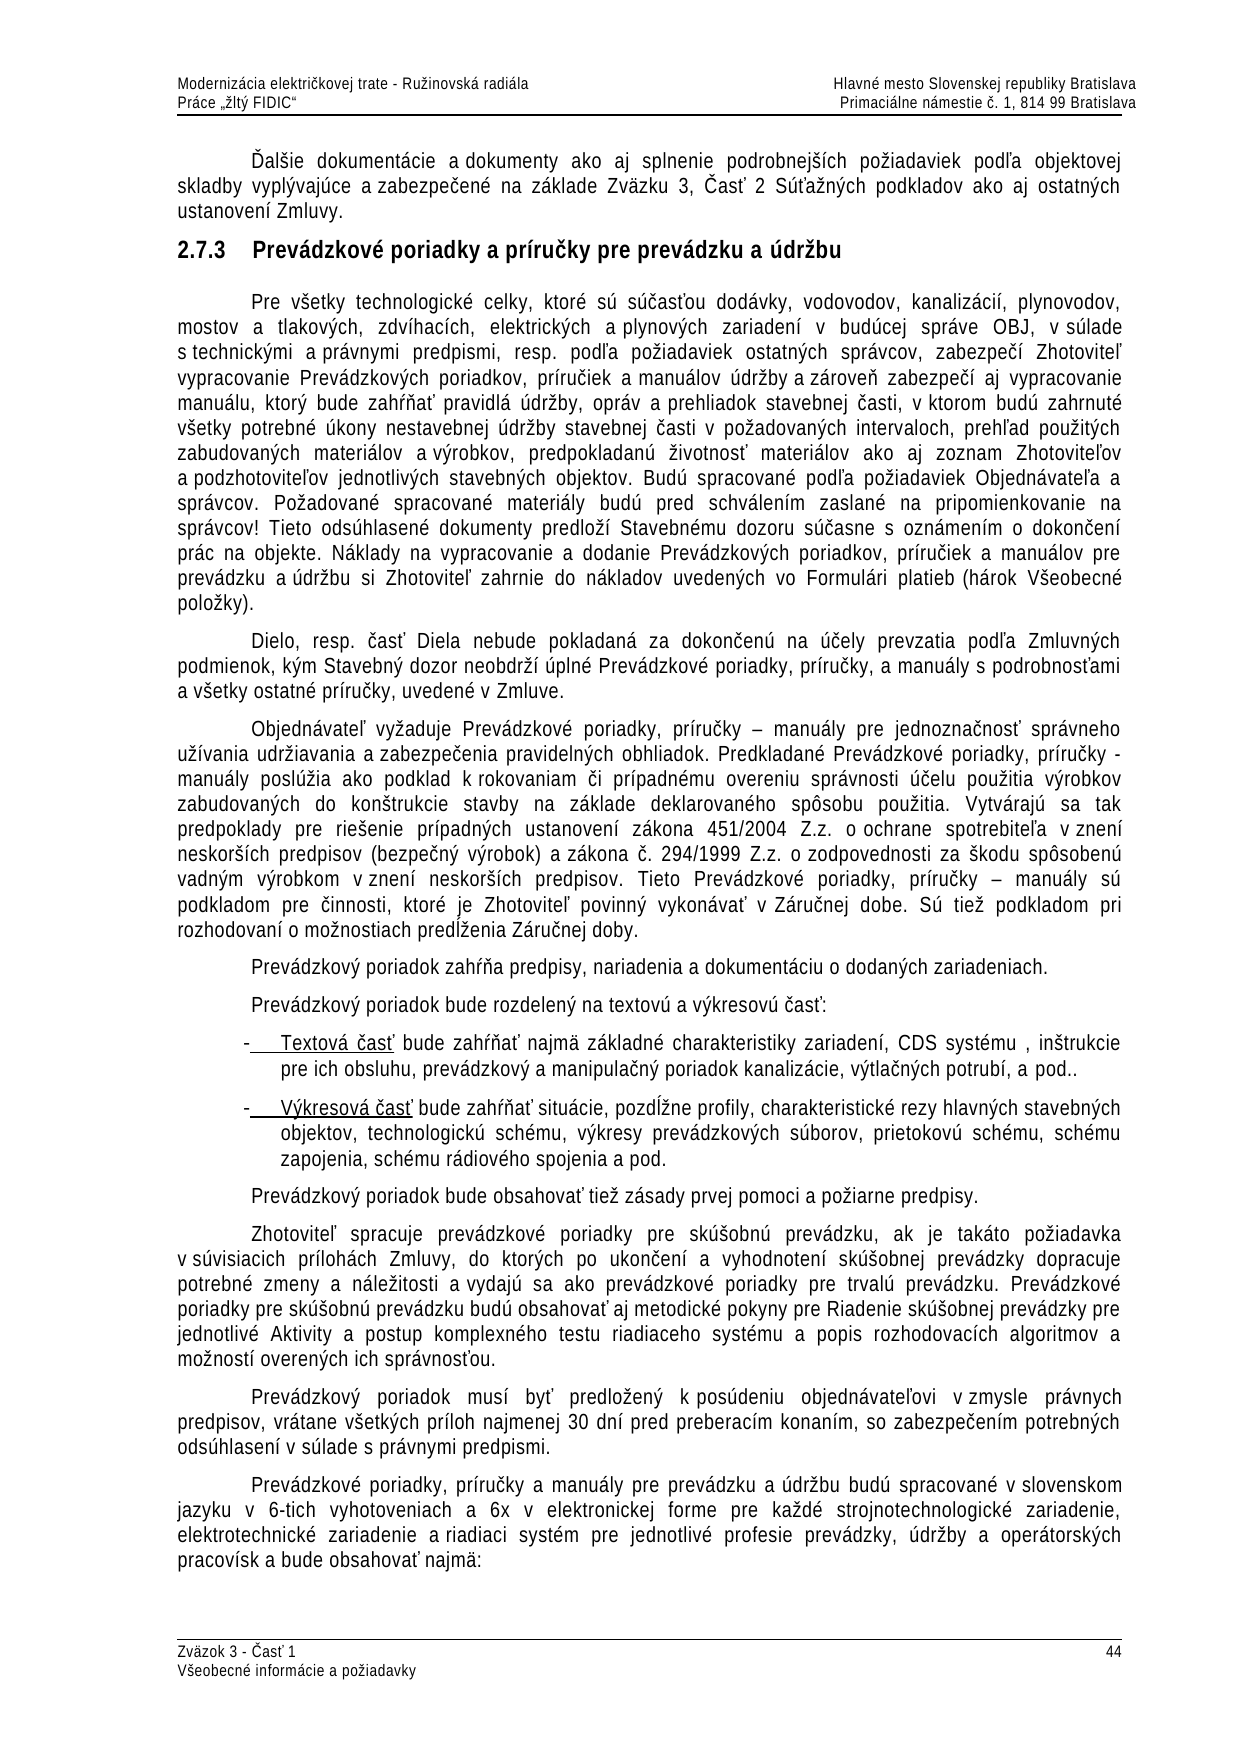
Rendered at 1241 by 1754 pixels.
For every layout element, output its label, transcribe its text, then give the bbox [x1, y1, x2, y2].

text Prevádzkové poriadky, príručky a manuály pre prevádzku a údržbu budú spracované v slovenskom jazyku v 6-tich vyhotoveniach a 6x v elektronickej forme pre každé strojnotechnologické zariadenie, elektrotechnické zariadenie a riadiaci systém pre jednotlivé profesie prevádzky, údržby a operátorských pracovísk a bude obsahovať najmä: [177, 1472, 1122, 1572]
text Prevádzkový poriadok zahŕňa predpisy, nariadenia a dokumentáciu o dodaných zariadeniach. [177, 954, 1122, 979]
subtitle Prevádzkové poriadky a príručky pre prevádzku a údržbu [177, 235, 1122, 264]
list Textová časť bude zahŕňať najmä základné charakteristiky zariadení, CDS systému , inštrukcie pre ich obsluhu, prevádzkový a manipulačný poriadok kanalizácie, výtlačných potrubí, a pod.. [243, 1029, 1122, 1081]
text Zhotoviteľ spracuje prevádzkové poriadky pre skúšobnú prevádzku, ak je takáto požiadavka v súvisiacich prílohách Zmluvy, do ktorých po ukončení a vyhodnotení skúšobnej prevádzky dopracuje potrebné zmeny a náležitosti a vydajú sa ako prevádzkové poriadky pre trvalú prevádzku. Prevádzkové poriadky pre skúšobnú prevádzku budú obsahovať aj metodické pokyny pre Riadenie skúšobnej prevádzky pre jednotlivé Aktivity a postup komplexného testu riadiaceho systému a popis rozhodovacích algoritmov a možností overených ich správnosťou. [177, 1221, 1122, 1371]
text Ďalšie dokumentácie a dokumenty ako aj splnenie podrobnejších požiadaviek podľa objektovej skladby vyplývajúce a zabezpečené na základe Zväzku 3, Časť 2 Súťažných podkladov ako aj ostatných ustanovení Zmluvy. [177, 148, 1122, 223]
list Výkresová časť bude zahŕňať situácie, pozdĺžne profily, charakteristické rezy hlavných stavebných objektov, technologickú schému, výkresy prevádzkových súborov, prietokovú schému, schému zapojenia, schému rádiového spojenia a pod. [243, 1094, 1122, 1171]
text Prevádzkový poriadok bude obsahovať tiež zásady prvej pomoci a požiarne predpisy. [177, 1183, 1122, 1208]
text Objednávateľ vyžaduje Prevádzkové poriadky, príručky – manuály pre jednoznačnosť správneho užívania udržiavania a zabezpečenia pravidelných obhliadok. Predkladané Prevádzkové poriadky, príručky - manuály poslúžia ako podklad k rokovaniam či prípadnému overeniu správnosti účelu použitia výrobkov zabudovaných do konštrukcie stavby na základe deklarovaného spôsobu použitia. Vytvárajú sa tak predpoklady pre riešenie prípadných ustanovení zákona 451/2004 Z.z. o ochrane spotrebiteľa v znení neskorších predpisov (bezpečný výrobok) a zákona č. 294/1999 Z.z. o zodpovednosti za škodu spôsobenú vadným výrobkom v znení neskorších predpisov. Tieto Prevádzkové poriadky, príručky – manuály sú podkladom pre činnosti, ktoré je Zhotoviteľ povinný vykonávať v Záručnej dobe. Sú tiež podkladom pri rozhodovaní o možnostiach predĺženia Záručnej doby. [177, 716, 1122, 942]
text Dielo, resp. časť Diela nebude pokladaná za dokončenú na účely prevzatia podľa Zmluvných podmienok, kým Stavebný dozor neobdrží úplné Prevádzkové poriadky, príručky, a manuály s podrobnosťami a všetky ostatné príručky, uvedené v Zmluve. [177, 628, 1122, 703]
text Prevádzkový poriadok musí byť predložený k posúdeniu objednávateľovi v zmysle právnych predpisov, vrátane všetkých príloh najmenej 30 dní pred preberacím konaním, so zabezpečením potrebných odsúhlasení v súlade s právnymi predpismi. [177, 1384, 1122, 1459]
text Prevádzkový poriadok bude rozdelený na textovú a výkresovú časť: [177, 992, 1122, 1017]
text Pre všetky technologické celky, ktoré sú súčasťou dodávky, vodovodov, kanalizácií, plynovodov, mostov a tlakových, zdvíhacích, elektrických a plynových zariadení v budúcej správe OBJ, v súlade s technickými a právnymi predpismi, resp. podľa požiadaviek ostatných správcov, zabezpečí Zhotoviteľ vypracovanie Prevádzkových poriadkov, príručiek a manuálov údržby a zároveň zabezpečí aj vypracovanie manuálu, ktorý bude zahŕňať pravidlá údržby, opráv a prehliadok stavebnej časti, v ktorom budú zahrnuté všetky potrebné úkony nestavebnej údržby stavebnej časti v požadovaných intervaloch, prehľad použitých zabudovaných materiálov a výrobkov, predpokladanú životnosť materiálov ako aj zoznam Zhotoviteľov a podzhotoviteľov jednotlivých stavebných objektov. Budú spracované podľa požiadaviek Objednávateľa a správcov. Požadované spracované materiály budú pred schválením zaslané na pripomienkovanie na správcov! Tieto odsúhlasené dokumenty predloží Stavebnému dozoru súčasne s oznámením o dokončení prác na objekte. Náklady na vypracovanie a dodanie Prevádzkových poriadkov, príručiek a manuálov pre prevádzku a údržbu si Zhotoviteľ zahrnie do nákladov uvedených vo Formulári platieb (hárok Všeobecné položky). [177, 289, 1122, 615]
